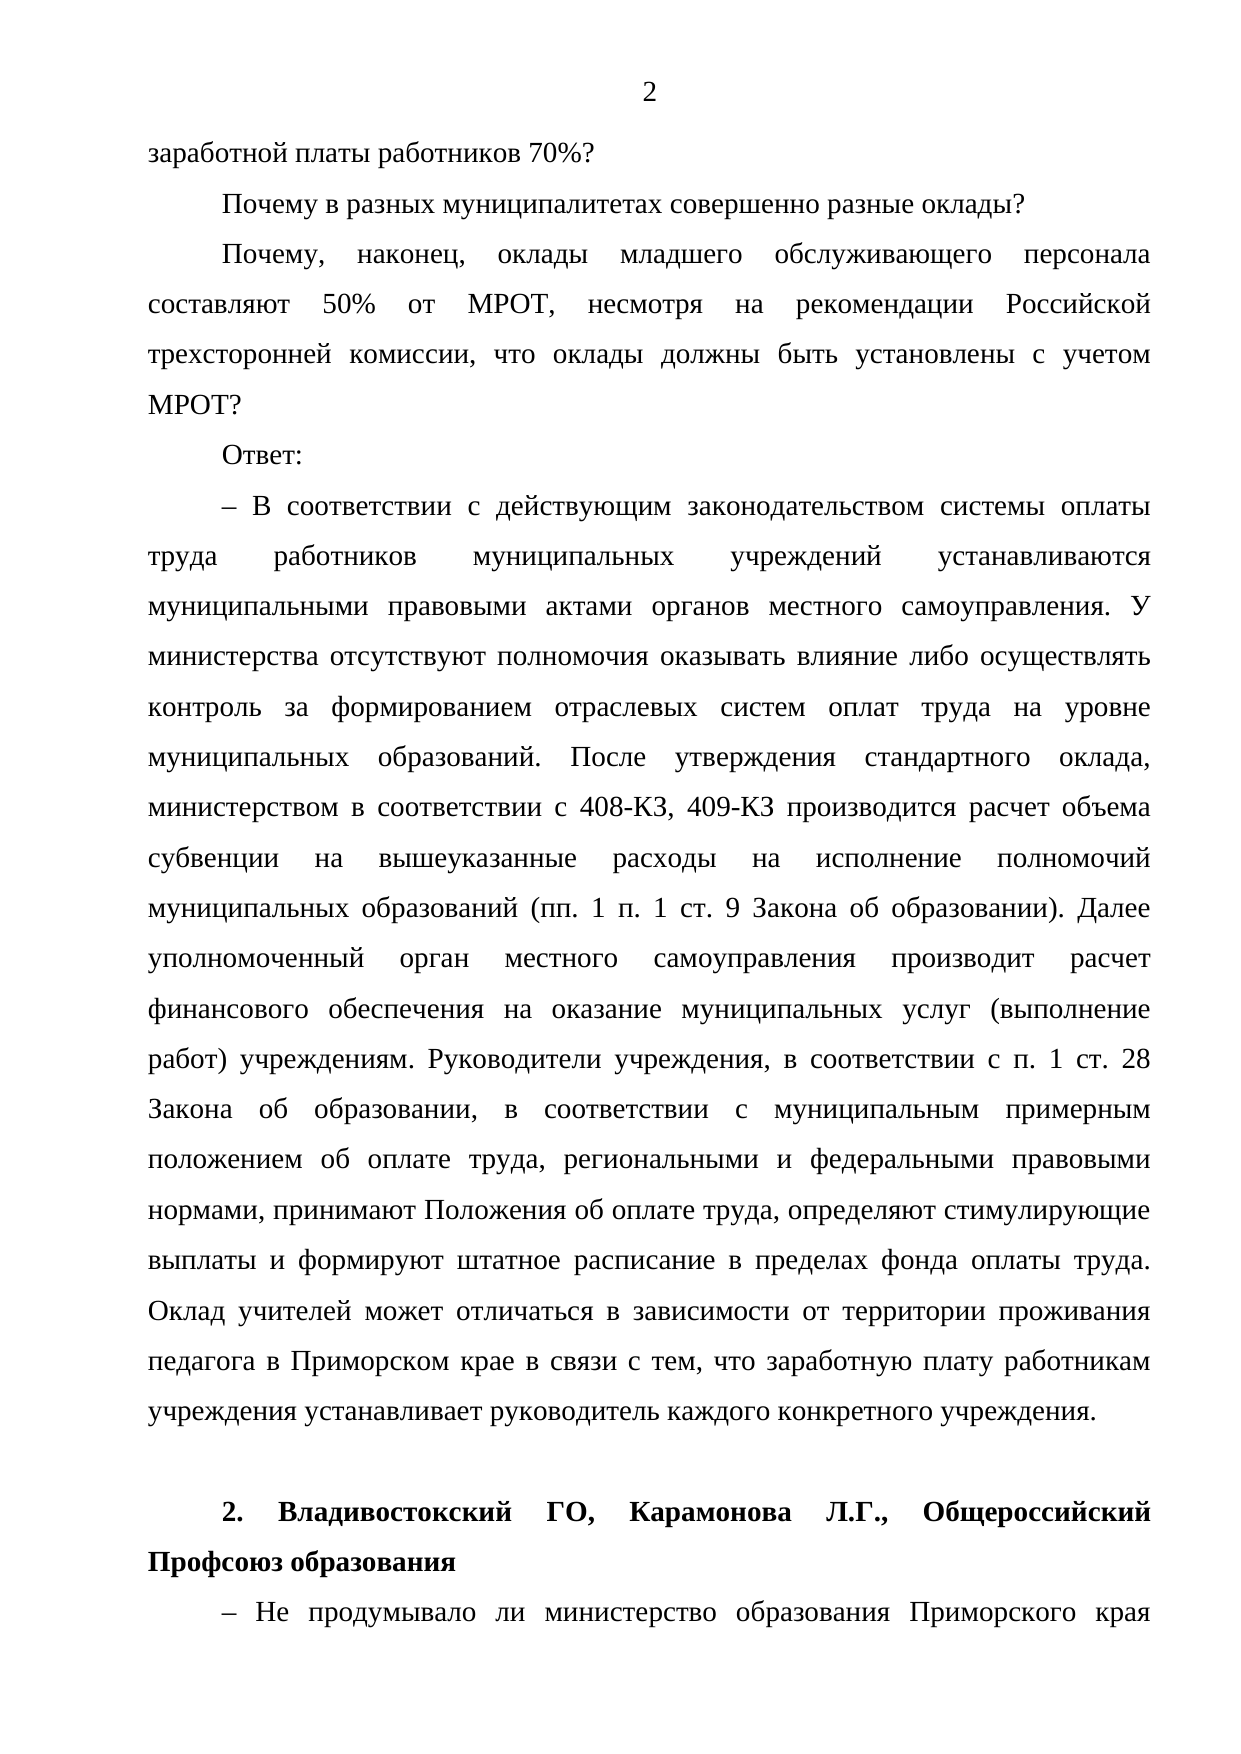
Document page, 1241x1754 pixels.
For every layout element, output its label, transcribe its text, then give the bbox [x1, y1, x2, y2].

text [148, 1594, 1152, 1628]
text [148, 135, 1152, 169]
text Почему, наконец, оклады младшего обслуживающего персонала составляют 50% от МРОТ, несмотря на рекомендации Российской трехсторонней комиссии, что оклады должны быть установлены с учетом МРОТ? [148, 236, 1152, 421]
text Ответ: [148, 437, 1152, 471]
text Почему в разных муниципалитетах совершенно разные оклады? [148, 186, 1152, 219]
text – В соответствии с действующим законодательством системы оплаты труда работников муниципальных учреждений устанавливаются муниципальными правовыми актами органов местного самоуправления. У министерства отсутствуют полномочия оказывать влияние либо осуществлять контроль за формированием отраслевых систем оплат труда на уровне муниципальных образований. После утверждения стандартного оклада, министерством в соответствии с 408-КЗ, 409-КЗ производится расчет объема субвенции на вышеуказанные расходы на исполнение полномочий муниципальных образований (пп. 1 п. 1 ст. 9 Закона об образовании). Далее уполномоченный орган местного самоуправления производит расчет финансового обеспечения на оказание муниципальных услуг (выполнение работ) учреждениям. Руководители учреждения, в соответствии с п. 1 ст. 28 Закона об образовании, в соответствии с муниципальным примерным положением об оплате труда, региональными и федеральными правовыми нормами, принимают Положения об оплате труда, определяют стимулирующие выплаты и формируют штатное расписание в пределах фонда оплаты труда. Оклад учителей может отличаться в зависимости от территории проживания педагога в Приморском крае в связи с тем, что заработную плату работникам учреждения устанавливает руководитель каждого конкретного учреждения. [148, 488, 1152, 1427]
text 2. Владивостокский ГО, Карамонова Л.Г., Общероссийский Профсоюз образования [148, 1494, 1152, 1578]
